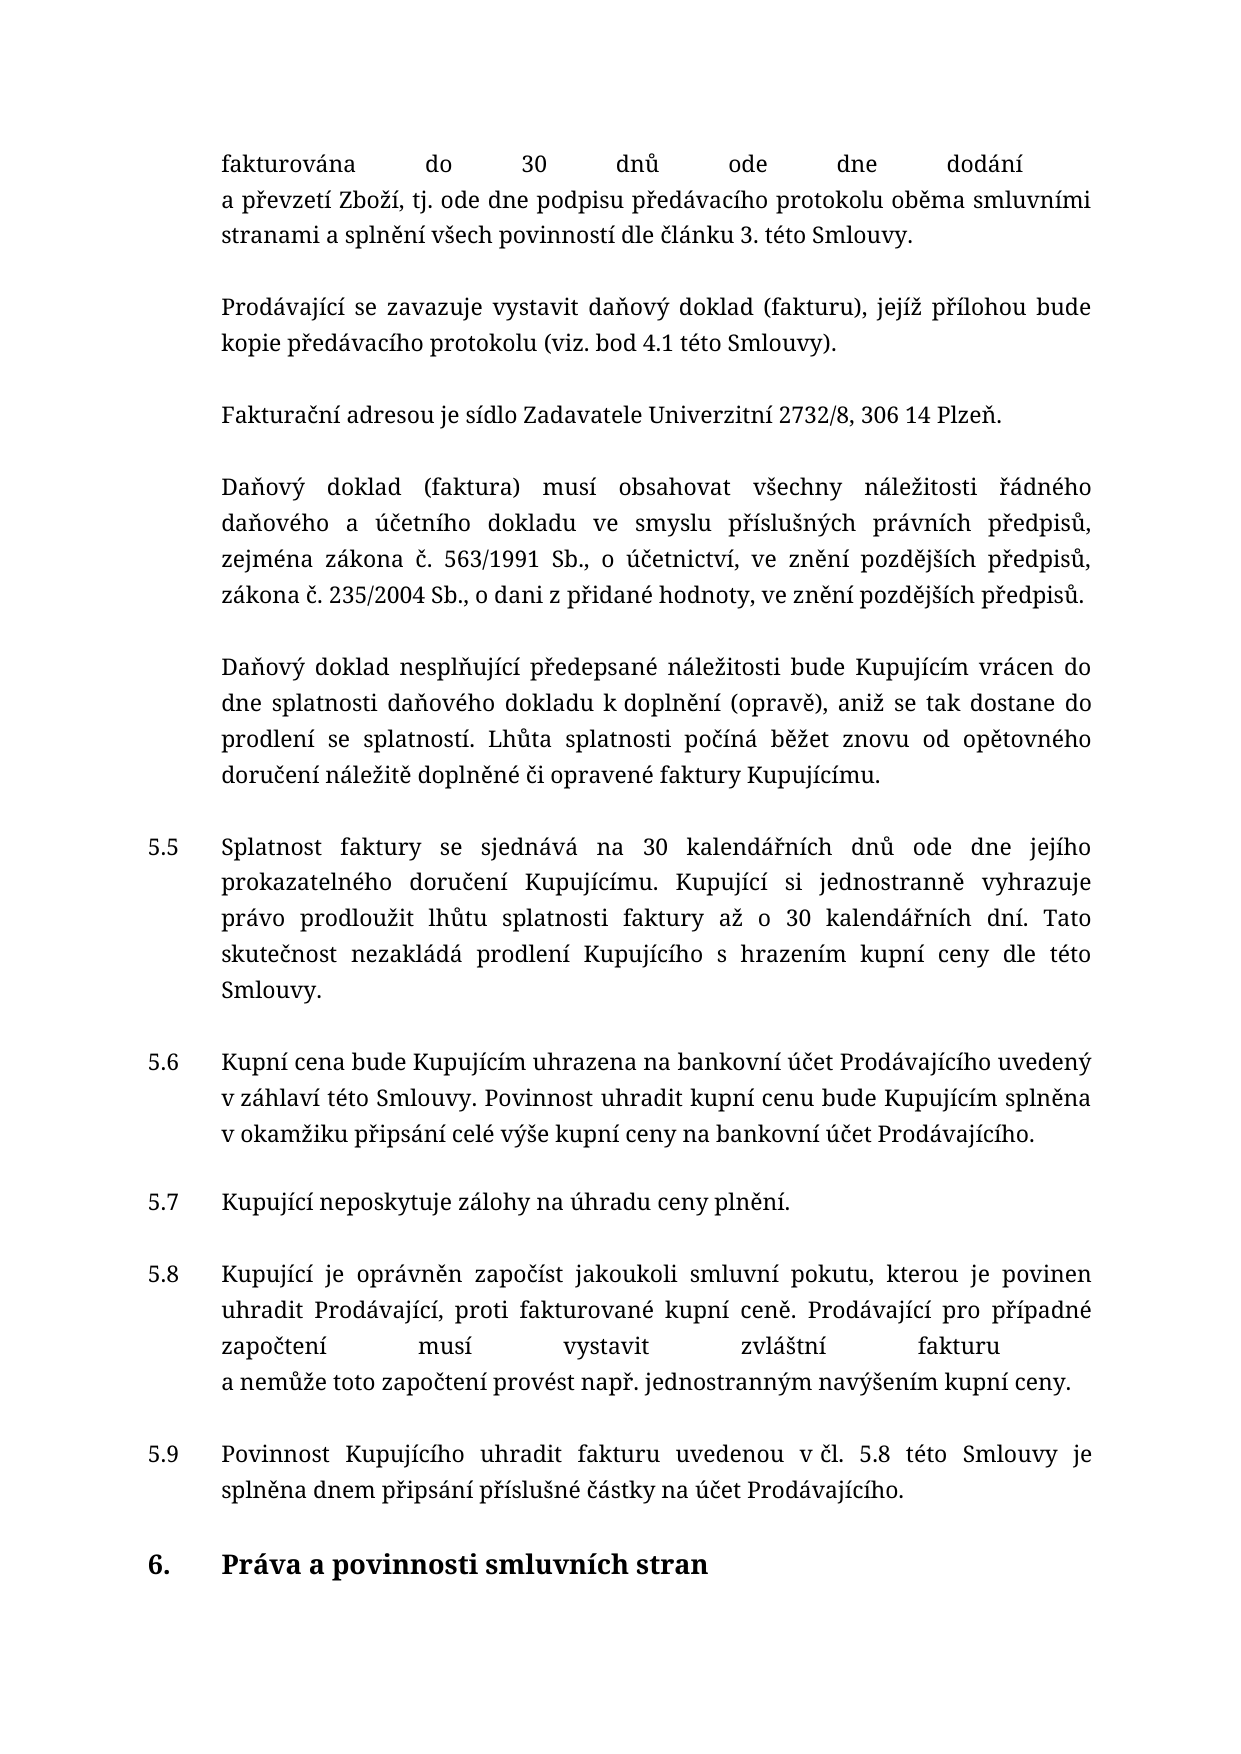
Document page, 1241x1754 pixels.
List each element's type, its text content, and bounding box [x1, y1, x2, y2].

text Daňový doklad nesplňující předepsané náležitosti bude Kupujícím vrácen do dne splatnosti daňového dokladu k doplnění (opravě), aniž se tak dostane do prodlení se splatností. Lhůta splatnosti počíná běžet znovu od opětovného doručení náležitě doplněné či opravené faktury Kupujícímu. [221, 651, 1093, 790]
text 5.5 Splatnost faktury se sjednává na 30 kalendářních dnů ode dne jejího prokazatelného doručení Kupujícímu. Kupující si jednostranně vyhrazuje právo prodloužit lhůtu splatnosti faktury až o 30 kalendářních dní. Tato skutečnost nezakládá prodlení Kupujícího s hrazením kupní ceny dle této Smlouvy. [148, 830, 1093, 1005]
text 5.9 Povinnost Kupujícího uhradit fakturu uvedenou v čl. 5.8 této Smlouvy je splněna dnem připsání příslušné částky na účet Prodávajícího. [148, 1438, 1093, 1505]
text Fakturační adresou je sídlo Zadavatele Univerzitní 2732/8, 306 14 Plzeň. [221, 399, 1093, 430]
text 5.7 Kupující neposkytuje zálohy na úhradu ceny plnění. [148, 1186, 1093, 1217]
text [148, 148, 1093, 251]
text 5.8 Kupující je oprávněn započíst jakoukoli smluvní pokutu, kterou je povinen uhradit Prodávající, proti fakturované kupní ceně. Prodávající pro případné započtení musí vystavit zvláštní fakturu a nemůže toto započtení provést např. jednostranným navýšením kupní ceny. [148, 1258, 1093, 1397]
text Daňový doklad (faktura) musí obsahovat všechny náležitosti řádného daňového a účetního dokladu ve smyslu příslušných právních předpisů, zejména zákona č. 563/1991 Sb., o účetnictví, ve znění pozdějších předpisů, zákona č. 235/2004 Sb., o dani z přidané hodnoty, ve znění pozdějších předpisů. [221, 471, 1093, 610]
text 6. Práva a povinnosti smluvních stran [148, 1545, 1093, 1582]
text 5.6 Kupní cena bude Kupujícím uhrazena na bankovní účet Prodávajícího uvedený v záhlaví této Smlouvy. Povinnost uhradit kupní cenu bude Kupujícím splněna v okamžiku připsání celé výše kupní ceny na bankovní účet Prodávajícího. [148, 1046, 1093, 1149]
text Prodávající se zavazuje vystavit daňový doklad (fakturu), jejíž přílohou bude kopie předávacího protokolu (viz. bod 4.1 této Smlouvy). [221, 291, 1093, 358]
